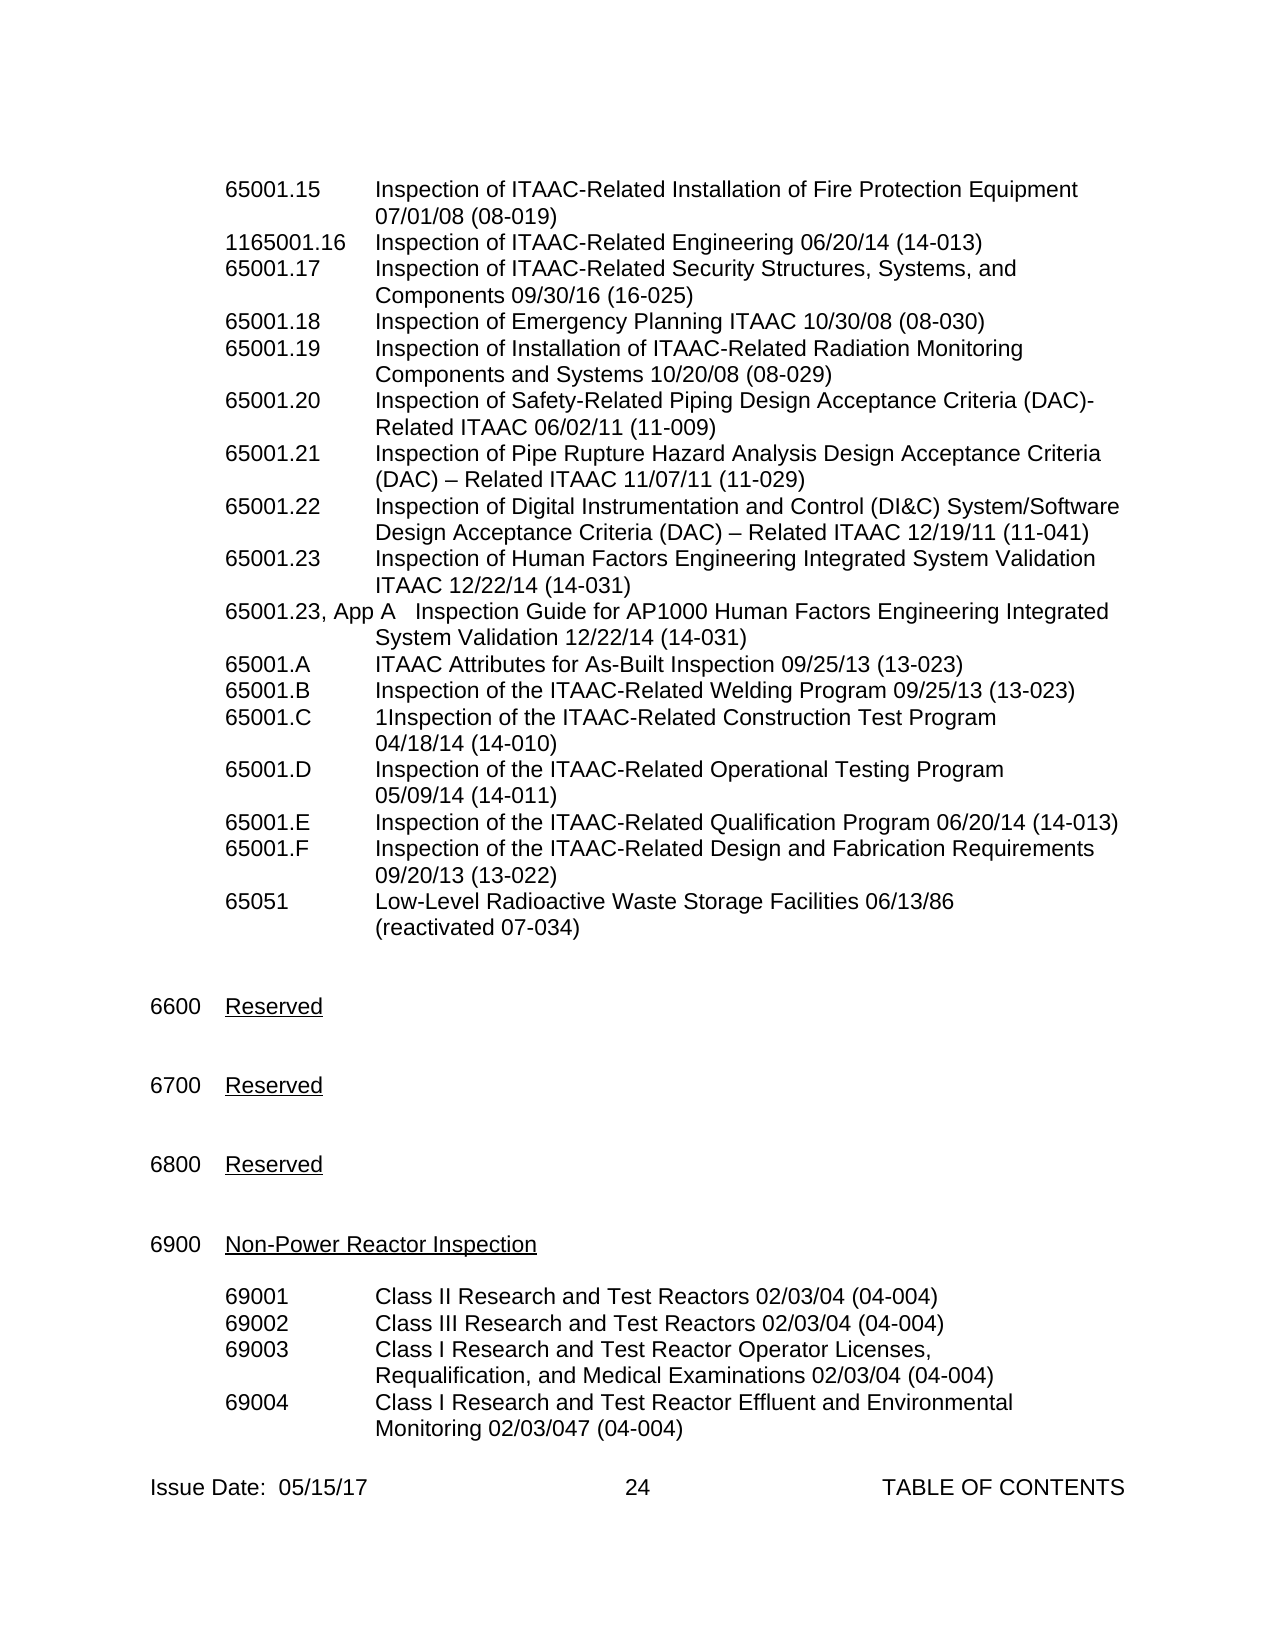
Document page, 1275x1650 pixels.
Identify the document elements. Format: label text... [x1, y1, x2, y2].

text 65001.F Inspection of the ITAAC-Related Design and Fabrication Requirements 09/20/13 (13-022) [225, 835, 1125, 888]
text 04/18/14 (14-010) [375, 730, 1125, 756]
text 69002 Class III Research and Test Reactors 02/03/04 (04-004) [150, 1309, 1125, 1336]
text 65001.B Inspection of the ITAAC-Related Welding Program 09/25/13 (13-023) [150, 677, 1125, 703]
text 65001.18 Inspection of Emergency Planning ITAAC 10/30/08 (08-030) [150, 308, 1125, 334]
text Monitoring 02/03/047 (04-004) [150, 1415, 1125, 1441]
text 6800 Reserved [150, 1151, 1125, 1178]
text 65051 Low-Level Radioactive Waste Storage Facilities 06/13/86 [150, 888, 1125, 914]
text 65001.20 Inspection of Safety-Related Piping Design Acceptance Criteria (DAC)-Related ITAAC 06/02/11 (11-009) [225, 387, 1125, 440]
text 65001.15 Inspection of ITAAC-Related Installation of Fire Protection Equipment 07/01/08 (08-019) [150, 176, 1125, 229]
text 65001.A ITAAC Attributes for As-Built Inspection 09/25/13 (13-023) [150, 651, 1125, 677]
text 65001.16 Inspection of ITAAC-Related Engineering 06/20/14 (14-013) [150, 229, 1125, 255]
text 69001 Class II Research and Test Reactors 02/03/04 (04-004) [150, 1283, 1125, 1309]
text ITAAC 12/22/14 (14-031) [150, 572, 1125, 598]
text 69003 Class I Research and Test Reactor Operator Licenses, [150, 1336, 1125, 1362]
text (reactivated 07-034) [150, 914, 1125, 941]
text 65001.C Inspection of the ITAAC-Related Construction Test Program [225, 703, 1125, 730]
text 65001.19 Inspection of Installation of ITAAC-Related Radiation Monitoring Components and Systems 10/20/08 (08-029) [150, 334, 1125, 387]
text 65001.23 Inspection of Human Factors Engineering Integrated System Validation [150, 545, 1125, 572]
text Requalification, and Medical Examinations 02/03/04 (04-004) [150, 1362, 1125, 1389]
text 6600 Reserved [150, 993, 1125, 1020]
text 6700 Reserved [150, 1072, 1125, 1099]
text 69004 Class I Research and Test Reactor Effluent and Environmental [150, 1389, 1125, 1415]
text 65001.17 Inspection of ITAAC-Related Security Structures, Systems, and Components 09/30/16 (16-025) [150, 255, 1125, 308]
text 65001.D Inspection of the ITAAC-Related Operational Testing Program [225, 756, 1125, 782]
text 65001.E Inspection of the ITAAC-Related Qualification Program 06/20/14 (14-013) [225, 809, 1125, 835]
text 65001.23, App A Inspection Guide for AP1000 Human Factors Engineering Integrated System Validation 12/22/14 (14-031) [225, 598, 1125, 651]
text 6900 Non-Power Reactor Inspection [150, 1231, 1125, 1257]
text 05/09/14 (14-011) [375, 782, 1125, 809]
text 65001.22 Inspection of Digital Instrumentation and Control (DI&C) System/Software Design Acceptance Criteria (DAC) – Related ITAAC 12/19/11 (11-041) [225, 493, 1125, 545]
text 65001.21 Inspection of Pipe Rupture Hazard Analysis Design Acceptance Criteria (DAC) – Related ITAAC 11/07/11 (11-029) [225, 440, 1125, 493]
